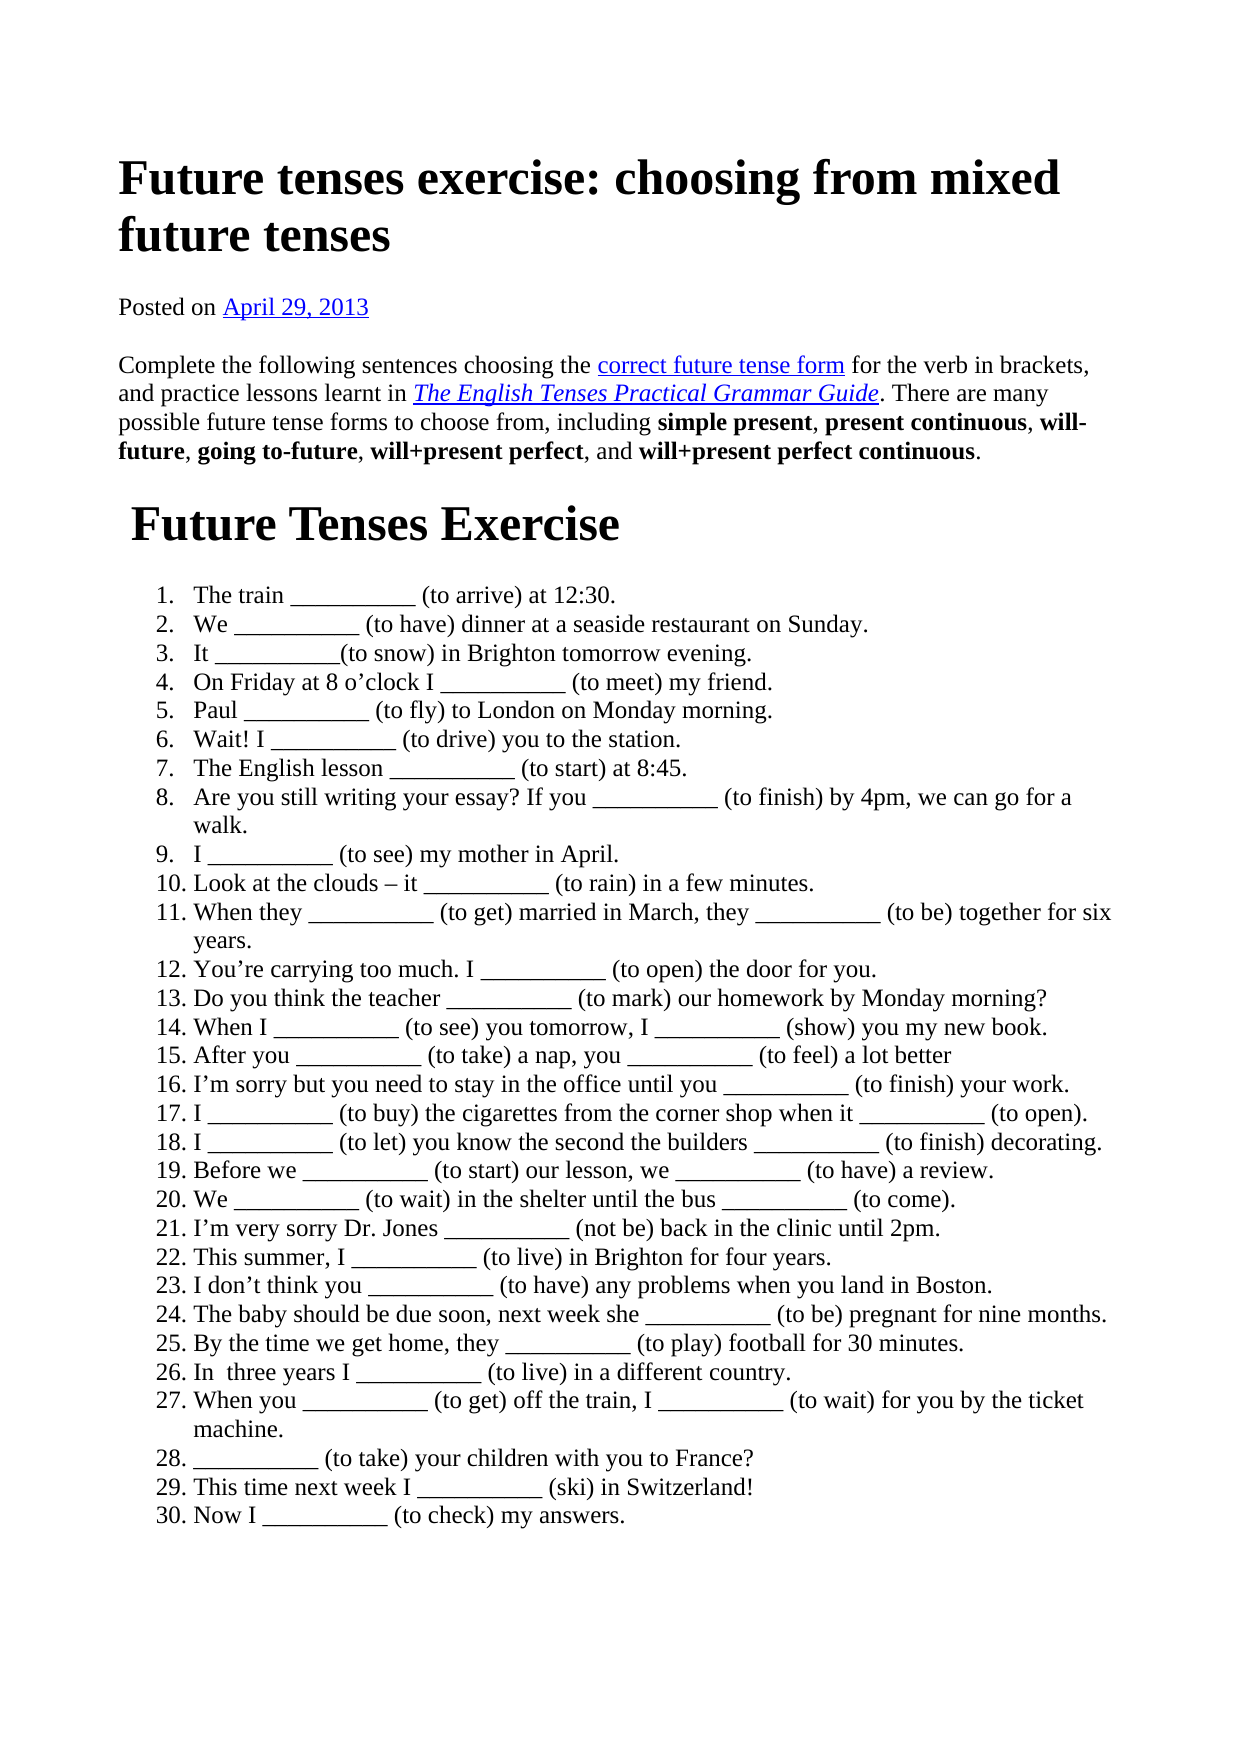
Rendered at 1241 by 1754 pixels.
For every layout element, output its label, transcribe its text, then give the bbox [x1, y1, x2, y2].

list When they __________ (to get) married in March, they __________ (to be) together for six years. [156, 897, 1122, 954]
text Future Tenses Exercise [118, 494, 1122, 551]
list After you __________ (to take) a nap, you __________ (to feel) a lot better [156, 1041, 1122, 1069]
list I’m sorry but you need to stay in the office until you __________ (to finish) your work. [156, 1069, 1122, 1098]
list When I __________ (to see) you tomorrow, I __________ (show) you my new book. [156, 1012, 1122, 1041]
list Do you think the teacher __________ (to mark) our homework by Monday morning? [156, 983, 1122, 1012]
list The English lesson __________ (to start) at 8:45. [156, 753, 1122, 782]
list You’re carrying too much. I __________ (to open) the door for you. [156, 954, 1122, 983]
list This time next week I __________ (ski) in Switzerland! [156, 1472, 1122, 1501]
list __________ (to take) your children with you to France? [156, 1443, 1122, 1472]
list We __________ (to have) dinner at a seaside restaurant on Sunday. [156, 609, 1122, 638]
list It __________(to snow) in Brighton tomorrow evening. [156, 638, 1122, 667]
list We __________ (to wait) in the shelter until the bus __________ (to come). [156, 1184, 1122, 1213]
list The train __________ (to arrive) at 12:30. [156, 581, 1122, 609]
list I __________ (to buy) the cigarettes from the corner shop when it __________ (to open). [156, 1098, 1122, 1127]
text Future tenses exercise: choosing from mixed future tenses [118, 148, 1122, 263]
list I __________ (to let) you know the second the builders __________ (to finish) decorating. [156, 1127, 1122, 1156]
list Wait! I __________ (to drive) you to the station. [156, 724, 1122, 753]
list By the time we get home, they __________ (to play) football for 30 minutes. [156, 1328, 1122, 1357]
list This summer, I __________ (to live) in Brighton for four years. [156, 1242, 1122, 1271]
list Now I __________ (to check) my answers. [156, 1501, 1122, 1529]
list Are you still writing your essay? If you __________ (to finish) by 4pm, we can go for a walk. [156, 782, 1122, 839]
text Posted on April 29, 2013 [118, 292, 1122, 321]
list I __________ (to see) my mother in April. [156, 839, 1122, 868]
list I don’t think you __________ (to have) any problems when you land in Boston. [156, 1271, 1122, 1299]
list Before we __________ (to start) our lesson, we __________ (to have) a review. [156, 1156, 1122, 1184]
list On Friday at 8 o’clock I __________ (to meet) my friend. [156, 667, 1122, 696]
list I’m very sorry Dr. Jones __________ (not be) back in the clinic until 2pm. [156, 1213, 1122, 1242]
list In three years I __________ (to live) in a different country. [156, 1357, 1122, 1386]
text Complete the following sentences choosing the correct future tense form for the verb in brackets, and practice lessons learnt in The English Tenses Practical Grammar Guide. There are many possible future tense forms to choose from, including simple present, present continuous, will-future, going to-future, will+present perfect, and will+present perfect continuous. [118, 350, 1122, 465]
list Look at the clouds – it __________ (to rain) in a few minutes. [156, 868, 1122, 897]
list When you __________ (to get) off the train, I __________ (to wait) for you by the ticket machine. [156, 1386, 1122, 1443]
list The baby should be due soon, next week she __________ (to be) pregnant for nine months. [156, 1299, 1122, 1328]
list Paul __________ (to fly) to London on Monday morning. [156, 696, 1122, 724]
